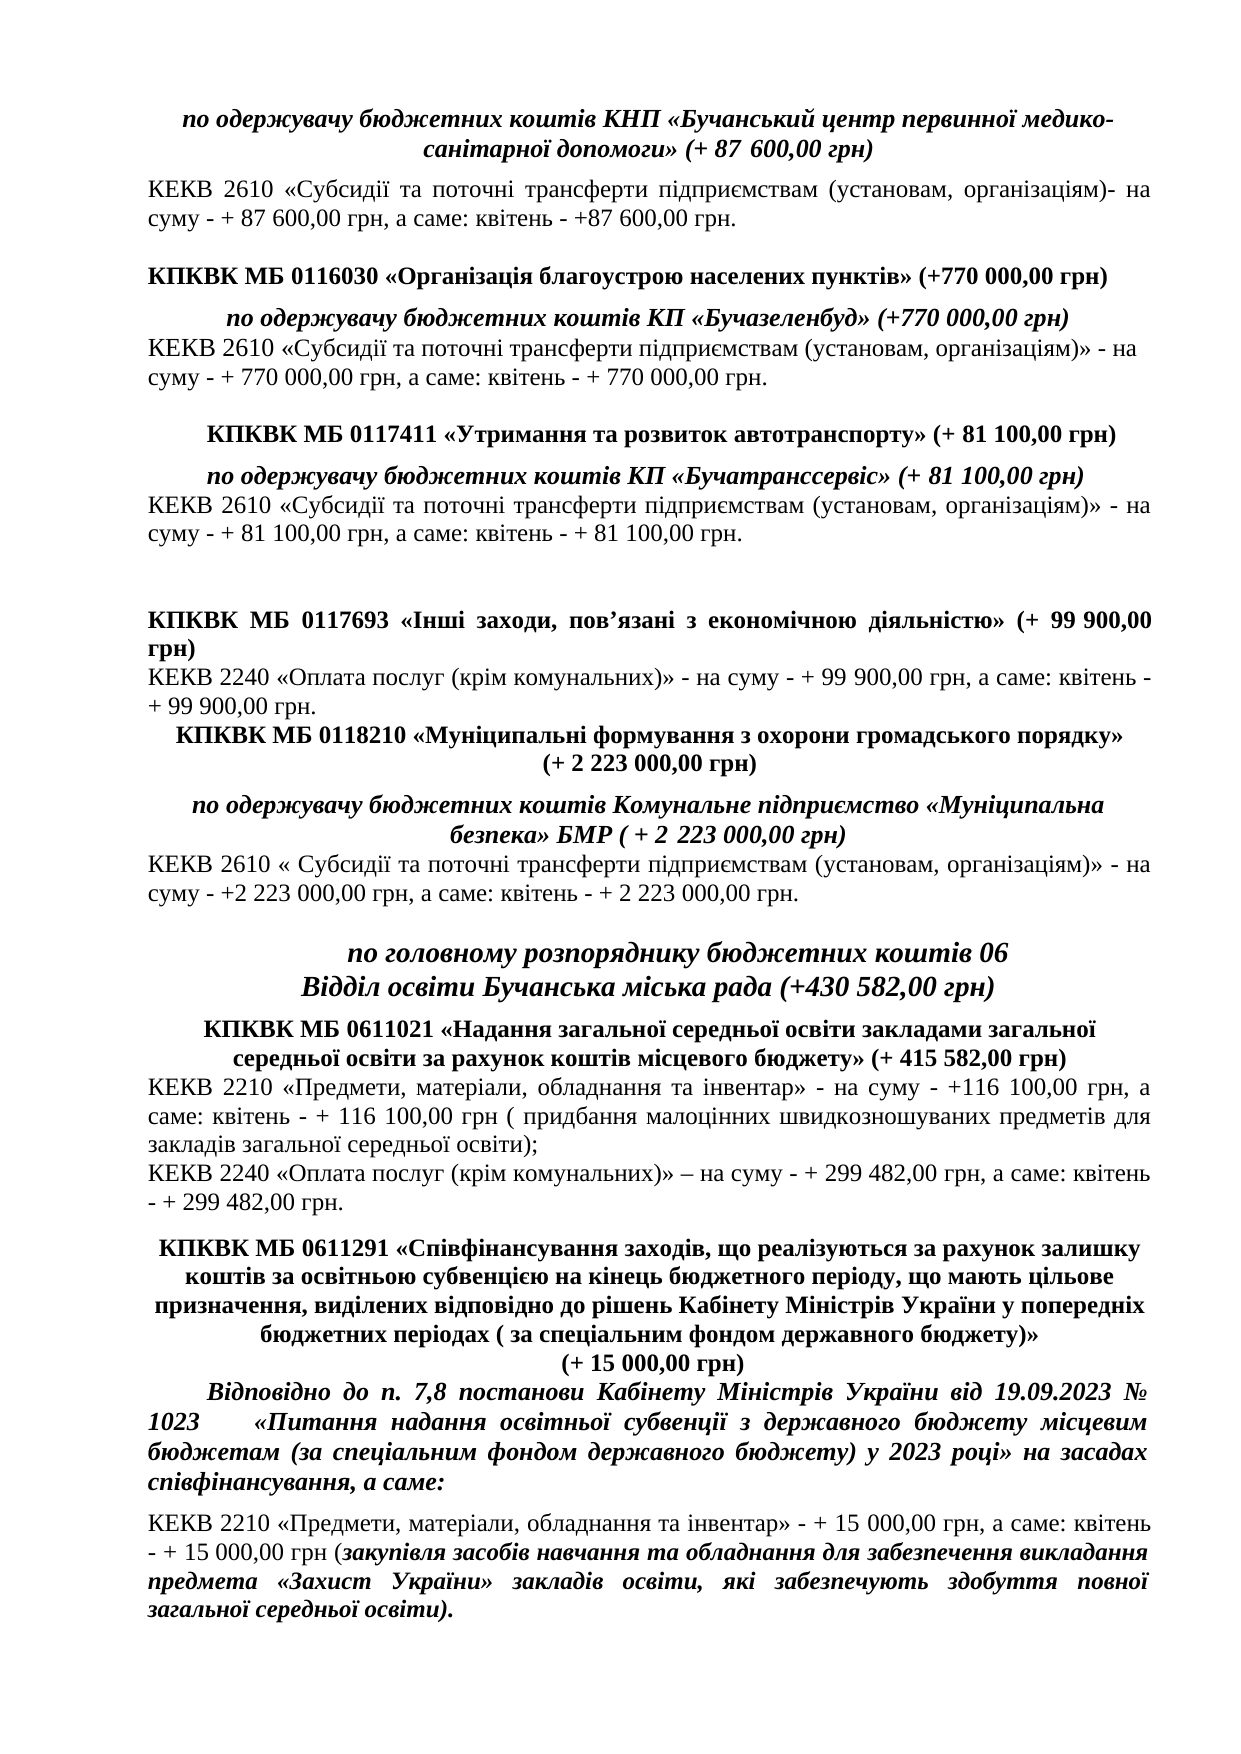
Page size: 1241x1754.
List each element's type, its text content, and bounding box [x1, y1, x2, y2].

list КЕКВ 2210 «Предмети, матеріали, обладнання та інвентар» - + 15 000,00 грн, а саме: квітень - + 15 000,00 грн (закупівля засобів навчання та обладнання для забезпечення викладання предмета «Захист України» закладів освіти, які забезпечують здобуття повної загальної середньої освіти). [148, 1508, 1152, 1623]
text по одержувачу бюджетних коштів КП «Бучазеленбуд» (+770 000,00 грн) [148, 302, 1152, 332]
text КПКВК МБ 0611021 «Надання загальної середньої освіти закладами загальної середньої освіти за рахунок коштів місцевого бюджету» (+ 415 582,00 грн) [148, 1014, 1152, 1072]
text по головному розпоряднику бюджетних коштів 06 [148, 936, 1152, 969]
text по одержувачу бюджетних коштів КП «Бучатранссервіс» (+ 81 100,00 грн) [148, 460, 1152, 490]
text КЕКВ 2610 « Субсидії та поточні трансферти підприємствам (установам, організаціям)» - на суму - +2 223 000,00 грн, а саме: квітень - + 2 223 000,00 грн. [148, 849, 1152, 907]
text (+ 15 000,00 грн) [148, 1348, 1152, 1376]
text по одержувачу бюджетних коштів Комунальне підприємство «Муніципальна безпека» БМР ( + 2 223 000,00 грн) [148, 789, 1152, 849]
text Відділ освіти Бучанська міська рада (+430 582,00 грн) [148, 969, 1152, 1003]
text по одержувачу бюджетних коштів КНП «Бучанський центр первинної медико-санітарної допомоги» (+ 87 600,00 грн) [148, 103, 1152, 163]
text КПКВК МБ 0116030 «Організація благоустрою населених пунктів» (+770 000,00 грн) [148, 261, 1152, 289]
text КПКВК МБ 0117411 «Утримання та розвиток автотранспорту» (+ 81 100,00 грн) [148, 419, 1152, 448]
text КЕКВ 2610 «Субсидії та поточні трансферти підприємствам (установам, організаціям)» - на суму - + 770 000,00 грн, а саме: квітень - + 770 000,00 грн. [148, 332, 1152, 390]
text (+ 2 223 000,00 грн) [148, 748, 1152, 777]
text КЕКВ 2240 «Оплата послуг (крім комунальних)» – на суму - + 299 482,00 грн, а саме: квітень - + 299 482,00 грн. [148, 1158, 1152, 1216]
text КЕКВ 2610 «Субсидії та поточні трансферти підприємствам (установам, організаціям)» - на суму - + 81 100,00 грн, а саме: квітень - + 81 100,00 грн. [148, 490, 1152, 547]
text КПКВК МБ 0117693 «Інші заходи, пов’язані з економічною діяльністю» (+ 99 900,00 грн) [148, 605, 1152, 662]
text КПКВК МБ 0118210 «Муніципальні формування з охорони громадського порядку» [148, 720, 1152, 748]
text КЕКВ 2610 «Субсидії та поточні трансферти підприємствам (установам, організаціям)- на суму - + 87 600,00 грн, а саме: квітень - +87 600,00 грн. [148, 174, 1152, 232]
text Відповідно до п. 7,8 постанови Кабінету Міністрів України від 19.09.2023 № 1023 «Питання надання освітньої субвенції з державного бюджету місцевим бюджетам (за спеціальним фондом державного бюджету) у 2023 році» на засадах співфінансування, а саме: [148, 1376, 1152, 1496]
text КЕКВ 2240 «Оплата послуг (крім комунальних)» - на суму - + 99 900,00 грн, а саме: квітень - + 99 900,00 грн. [148, 662, 1152, 720]
text КЕКВ 2210 «Предмети, матеріали, обладнання та інвентар» - на суму - +116 100,00 грн, а саме: квітень - + 116 100,00 грн ( придбання малоцінних швидкозношуваних предметів для закладів загальної середньої освіти); [148, 1072, 1152, 1158]
text КПКВК МБ 0611291 «Співфінансування заходів, що реалізуються за рахунок залишку коштів за освітньою субвенцією на кінець бюджетного періоду, що мають цільове призначення, виділених відповідно до рішень Кабінету Міністрів України у попередніх бюджетних періодах ( за спеціальним фондом державного бюджету)» [148, 1233, 1152, 1348]
